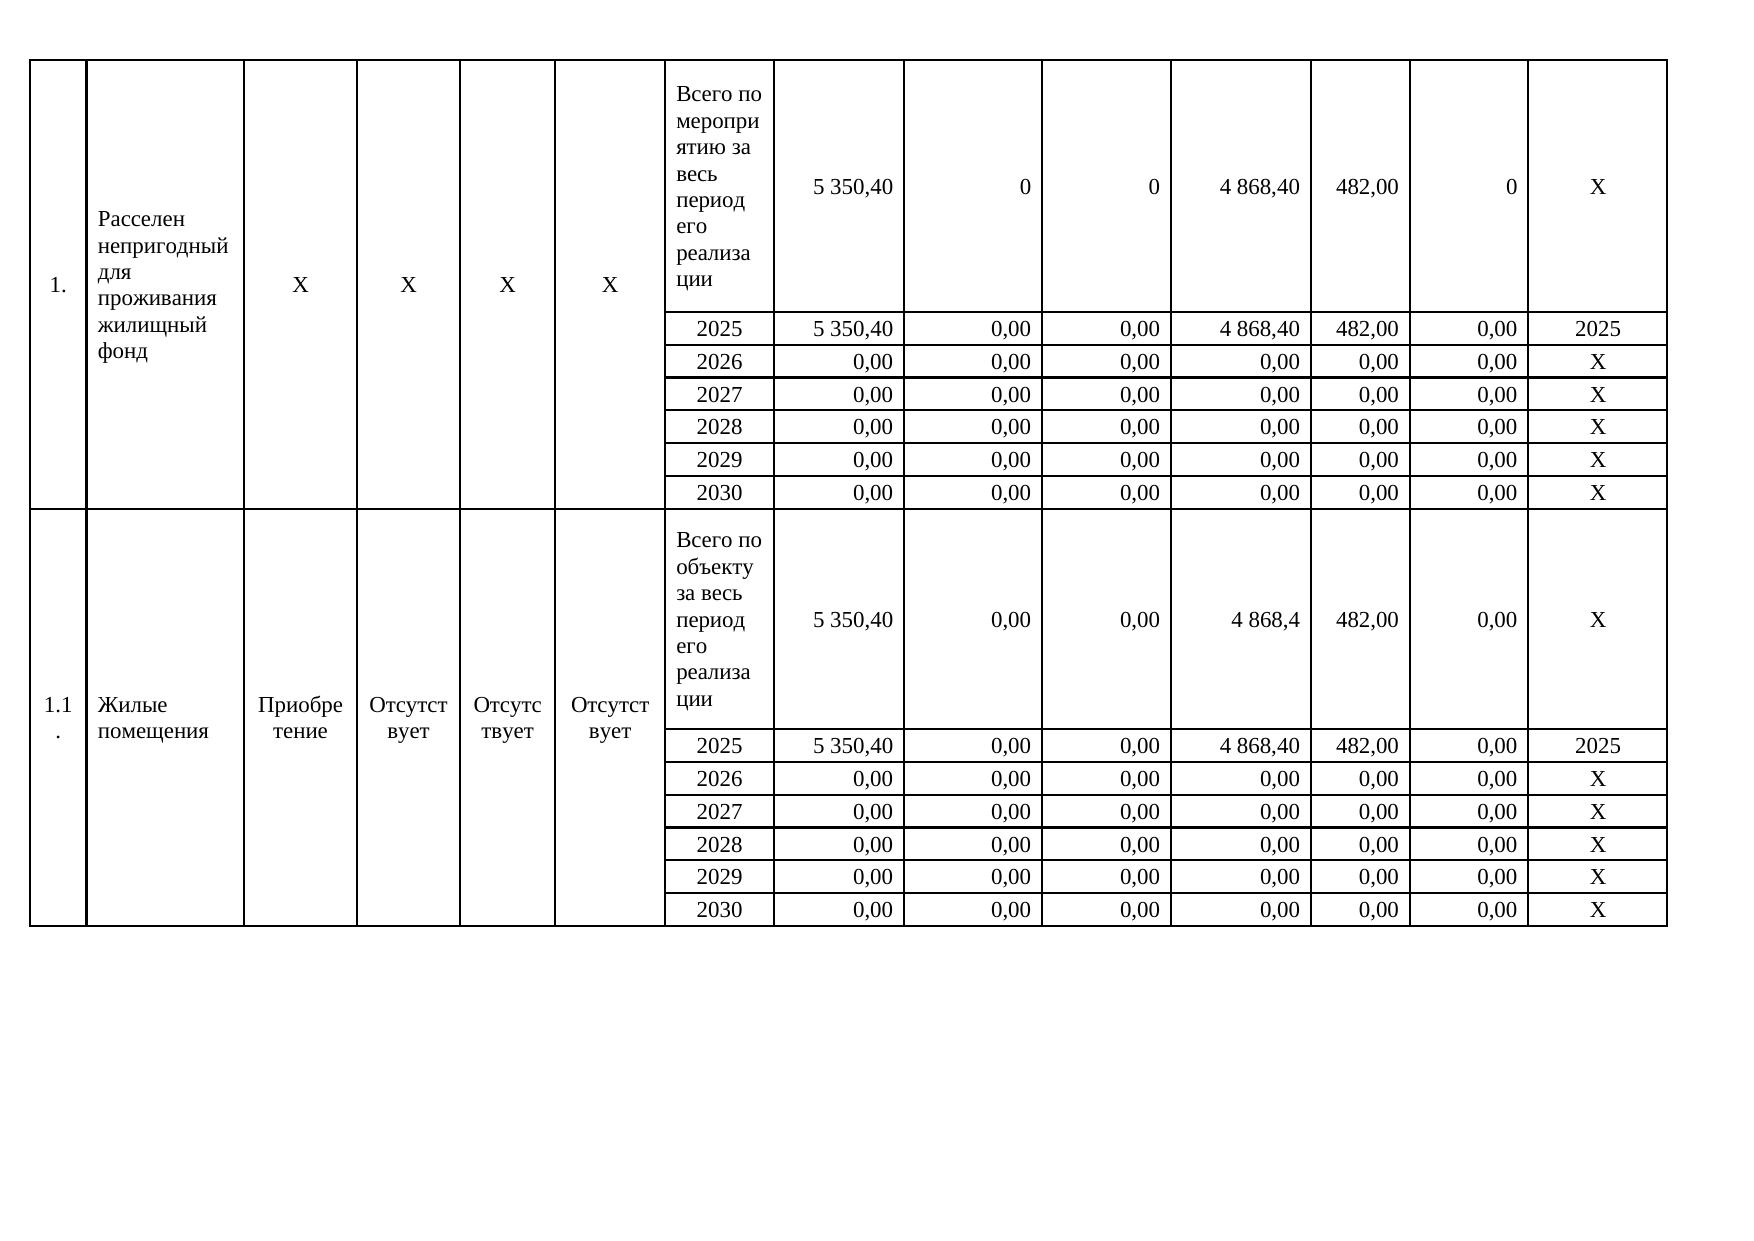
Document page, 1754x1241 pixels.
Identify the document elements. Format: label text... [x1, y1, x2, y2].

table_cell 0 [1043, 61, 1170, 311]
table_cell 0,00 [1411, 796, 1527, 826]
table_cell 4 868,40 [1172, 313, 1310, 343]
table_cell X [1529, 379, 1666, 409]
table_cell 0,00 [905, 730, 1041, 761]
table_cell X [1529, 763, 1666, 793]
table_cell X [1529, 61, 1666, 311]
table_cell 0,00 [1043, 379, 1170, 409]
table_cell 2026 [666, 763, 773, 793]
table_cell 0,00 [1411, 444, 1527, 475]
table_cell 1. [31, 61, 85, 508]
table_cell 0,00 [1043, 861, 1170, 892]
table_cell 0,00 [1411, 510, 1527, 728]
table_cell 4 868,40 [1172, 61, 1310, 311]
table_cell 0,00 [1172, 477, 1310, 508]
table_cell X [1529, 796, 1666, 826]
table_cell 482,00 [1312, 61, 1409, 311]
table_cell Расселен непригодный для проживания жилищный фонд [88, 61, 243, 508]
table_cell 0 [1411, 61, 1527, 311]
table_cell 0,00 [775, 444, 903, 475]
table_cell 0,00 [905, 861, 1041, 892]
table_cell 0,00 [1172, 411, 1310, 442]
table_cell Всего по объекту за весь период его реализации [666, 510, 773, 728]
table_cell 0,00 [1043, 730, 1170, 761]
table_cell 0,00 [905, 346, 1041, 376]
table_cell 0,00 [775, 763, 903, 793]
table_cell 2029 [666, 444, 773, 475]
table_cell 0,00 [1172, 444, 1310, 475]
table_cell 0,00 [905, 477, 1041, 508]
table_cell 2027 [666, 379, 773, 409]
table_cell 0,00 [1172, 861, 1310, 892]
table_cell 4 868,4 [1172, 510, 1310, 728]
table_cell 5 350,40 [775, 61, 903, 311]
table_cell 0,00 [1172, 763, 1310, 793]
table_cell 2030 [666, 894, 773, 925]
table_cell 0,00 [905, 894, 1041, 925]
table_cell 2025 [1529, 313, 1666, 343]
table_cell 2027 [666, 796, 773, 826]
table_cell 0,00 [1411, 861, 1527, 892]
table_cell 0,00 [905, 796, 1041, 826]
table_cell 0,00 [905, 763, 1041, 793]
table_cell 0,00 [1312, 829, 1409, 859]
table_cell 0,00 [1172, 894, 1310, 925]
table_cell 0,00 [905, 313, 1041, 343]
table_cell 2026 [666, 346, 773, 376]
table_cell X [1529, 861, 1666, 892]
table_cell 0,00 [1043, 477, 1170, 508]
table_cell X [1529, 510, 1666, 728]
table_cell 0,00 [1312, 379, 1409, 409]
table_cell 0,00 [1043, 510, 1170, 728]
table_cell 0,00 [1043, 444, 1170, 475]
table_cell 0,00 [1043, 411, 1170, 442]
table_cell 0,00 [1312, 444, 1409, 475]
table_cell 0,00 [775, 861, 903, 892]
table_cell 0,00 [1411, 477, 1527, 508]
table_cell X [1529, 444, 1666, 475]
table_cell 0,00 [1172, 796, 1310, 826]
table_cell 2028 [666, 829, 773, 859]
table_cell 0,00 [1043, 346, 1170, 376]
table_cell 0,00 [775, 894, 903, 925]
table_cell 0,00 [1043, 313, 1170, 343]
table_cell 0,00 [905, 829, 1041, 859]
table_cell 0,00 [775, 477, 903, 508]
table_cell 0,00 [1312, 477, 1409, 508]
table_cell 0,00 [1172, 379, 1310, 409]
table_cell X [245, 61, 356, 508]
table_cell Приобретение [245, 510, 356, 925]
table_cell 0,00 [775, 796, 903, 826]
table_cell 0,00 [1411, 730, 1527, 761]
table_cell 0,00 [1312, 894, 1409, 925]
table_cell 0,00 [1411, 763, 1527, 793]
table_cell 0,00 [775, 411, 903, 442]
table_cell 0,00 [1411, 379, 1527, 409]
table_cell 1.1. [31, 510, 85, 925]
table_cell X [556, 61, 664, 508]
table_cell X [1529, 346, 1666, 376]
table_cell 0,00 [1172, 346, 1310, 376]
table_cell 0,00 [1411, 411, 1527, 442]
table_cell 0,00 [905, 510, 1041, 728]
table_cell 0,00 [1312, 796, 1409, 826]
table_cell 4 868,40 [1172, 730, 1310, 761]
table_cell Всего по мероприятию за весь период его реализации [666, 61, 773, 311]
table_cell 0,00 [1411, 346, 1527, 376]
table_cell 0,00 [775, 346, 903, 376]
table_cell 0,00 [1312, 411, 1409, 442]
table_cell 0 [905, 61, 1041, 311]
table_cell 0,00 [1411, 829, 1527, 859]
table_cell 2025 [1529, 730, 1666, 761]
table_cell 0,00 [905, 411, 1041, 442]
table_cell 0,00 [1411, 313, 1527, 343]
table_cell X [358, 61, 459, 508]
table_cell X [1529, 411, 1666, 442]
table_cell Отсутствует [358, 510, 459, 925]
table_cell Отсутствует [461, 510, 554, 925]
table_cell Отсутствует [556, 510, 664, 925]
table_cell 0,00 [1312, 763, 1409, 793]
table_cell 0,00 [1043, 829, 1170, 859]
table_cell 482,00 [1312, 313, 1409, 343]
table_cell 5 350,40 [775, 313, 903, 343]
table_cell 0,00 [1043, 763, 1170, 793]
table_cell 2025 [666, 313, 773, 343]
table_cell X [1529, 829, 1666, 859]
table_cell 0,00 [1043, 894, 1170, 925]
table_cell 0,00 [775, 829, 903, 859]
table_cell 0,00 [1043, 796, 1170, 826]
table_cell 482,00 [1312, 730, 1409, 761]
table_cell X [1529, 477, 1666, 508]
table_cell 0,00 [905, 379, 1041, 409]
table_cell Жилые помещения [88, 510, 243, 925]
table_cell 5 350,40 [775, 730, 903, 761]
table_cell 0,00 [1312, 346, 1409, 376]
table_cell 0,00 [1172, 829, 1310, 859]
table_cell 2029 [666, 861, 773, 892]
table_cell 0,00 [775, 379, 903, 409]
table_cell X [1529, 894, 1666, 925]
table_cell 5 350,40 [775, 510, 903, 728]
table_cell 2030 [666, 477, 773, 508]
table_cell 2028 [666, 411, 773, 442]
table_cell 0,00 [1312, 861, 1409, 892]
table_cell 2025 [666, 730, 773, 761]
table_cell 0,00 [1411, 894, 1527, 925]
table_cell 482,00 [1312, 510, 1409, 728]
table_cell X [461, 61, 554, 508]
table_cell 0,00 [905, 444, 1041, 475]
